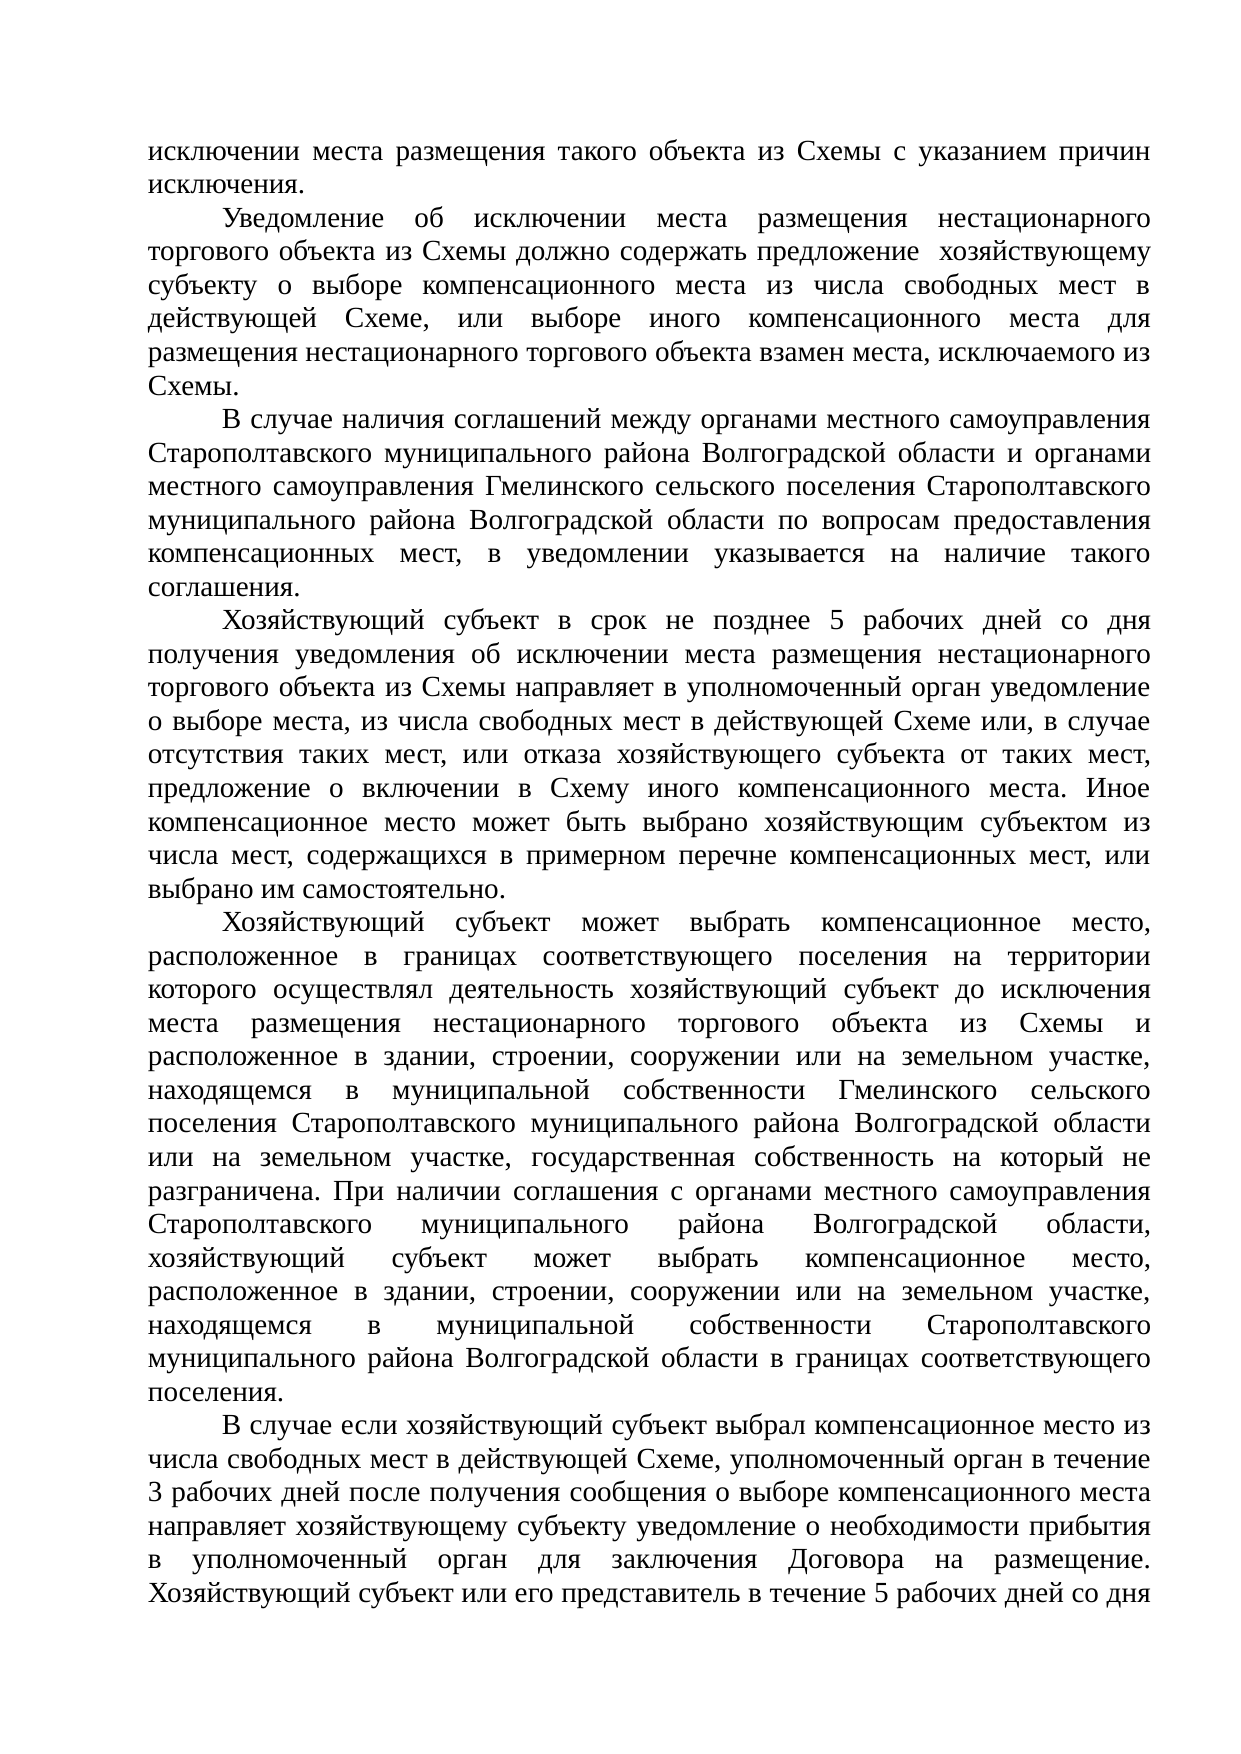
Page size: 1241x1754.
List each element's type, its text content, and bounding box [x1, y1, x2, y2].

text Хозяйствующий субъект в срок не позднее 5 рабочих дней со дня получения уведомления об исключении места размещения нестационарного торгового объекта из Схемы направляет в уполномоченный орган уведомление о выборе места, из числа свободных мест в действующей Схеме или, в случае отсутствия таких мест, или отказа хозяйствующего субъекта от таких мест, предложение о включении в Схему иного компенсационного места. Иное компенсационное место может быть выбрано хозяйствующим субъектом из числа мест, содержащихся в примерном перечне компенсационных мест, или выбрано им самостоятельно. [148, 602, 1152, 904]
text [148, 133, 1152, 200]
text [148, 1407, 1152, 1609]
text В случае наличия соглашений между органами местного самоуправления Старополтавского муниципального района Волгоградской области и органами местного самоуправления Гмелинского сельского поселения Старополтавского муниципального района Волгоградской области по вопросам предоставления компенсационных мест, в уведомлении указывается на наличие такого соглашения. [148, 401, 1152, 602]
text Хозяйствующий субъект может выбрать компенсационное место, расположенное в границах соответствующего поселения на территории которого осуществлял деятельность хозяйствующий субъект до исключения места размещения нестационарного торгового объекта из Схемы и расположенное в здании, строении, сооружении или на земельном участке, находящемся в муниципальной собственности Гмелинского сельского поселения Старополтавского муниципального района Волгоградской области или на земельном участке, государственная собственность на который не разграничена. При наличии соглашения с органами местного самоуправления Старополтавского муниципального района Волгоградской области, хозяйствующий субъект может выбрать компенсационное место, расположенное в здании, строении, сооружении или на земельном участке, находящемся в муниципальной собственности Старополтавского муниципального района Волгоградской области в границах соответствующего поселения. [148, 904, 1152, 1407]
text Уведомление об исключении места размещения нестационарного торгового объекта из Схемы должно содержать предложение хозяйствующему субъекту о выборе компенсационного места из числа свободных мест в действующей Схеме, или выборе иного компенсационного места для размещения нестационарного торгового объекта взамен места, исключаемого из Схемы. [148, 200, 1152, 401]
